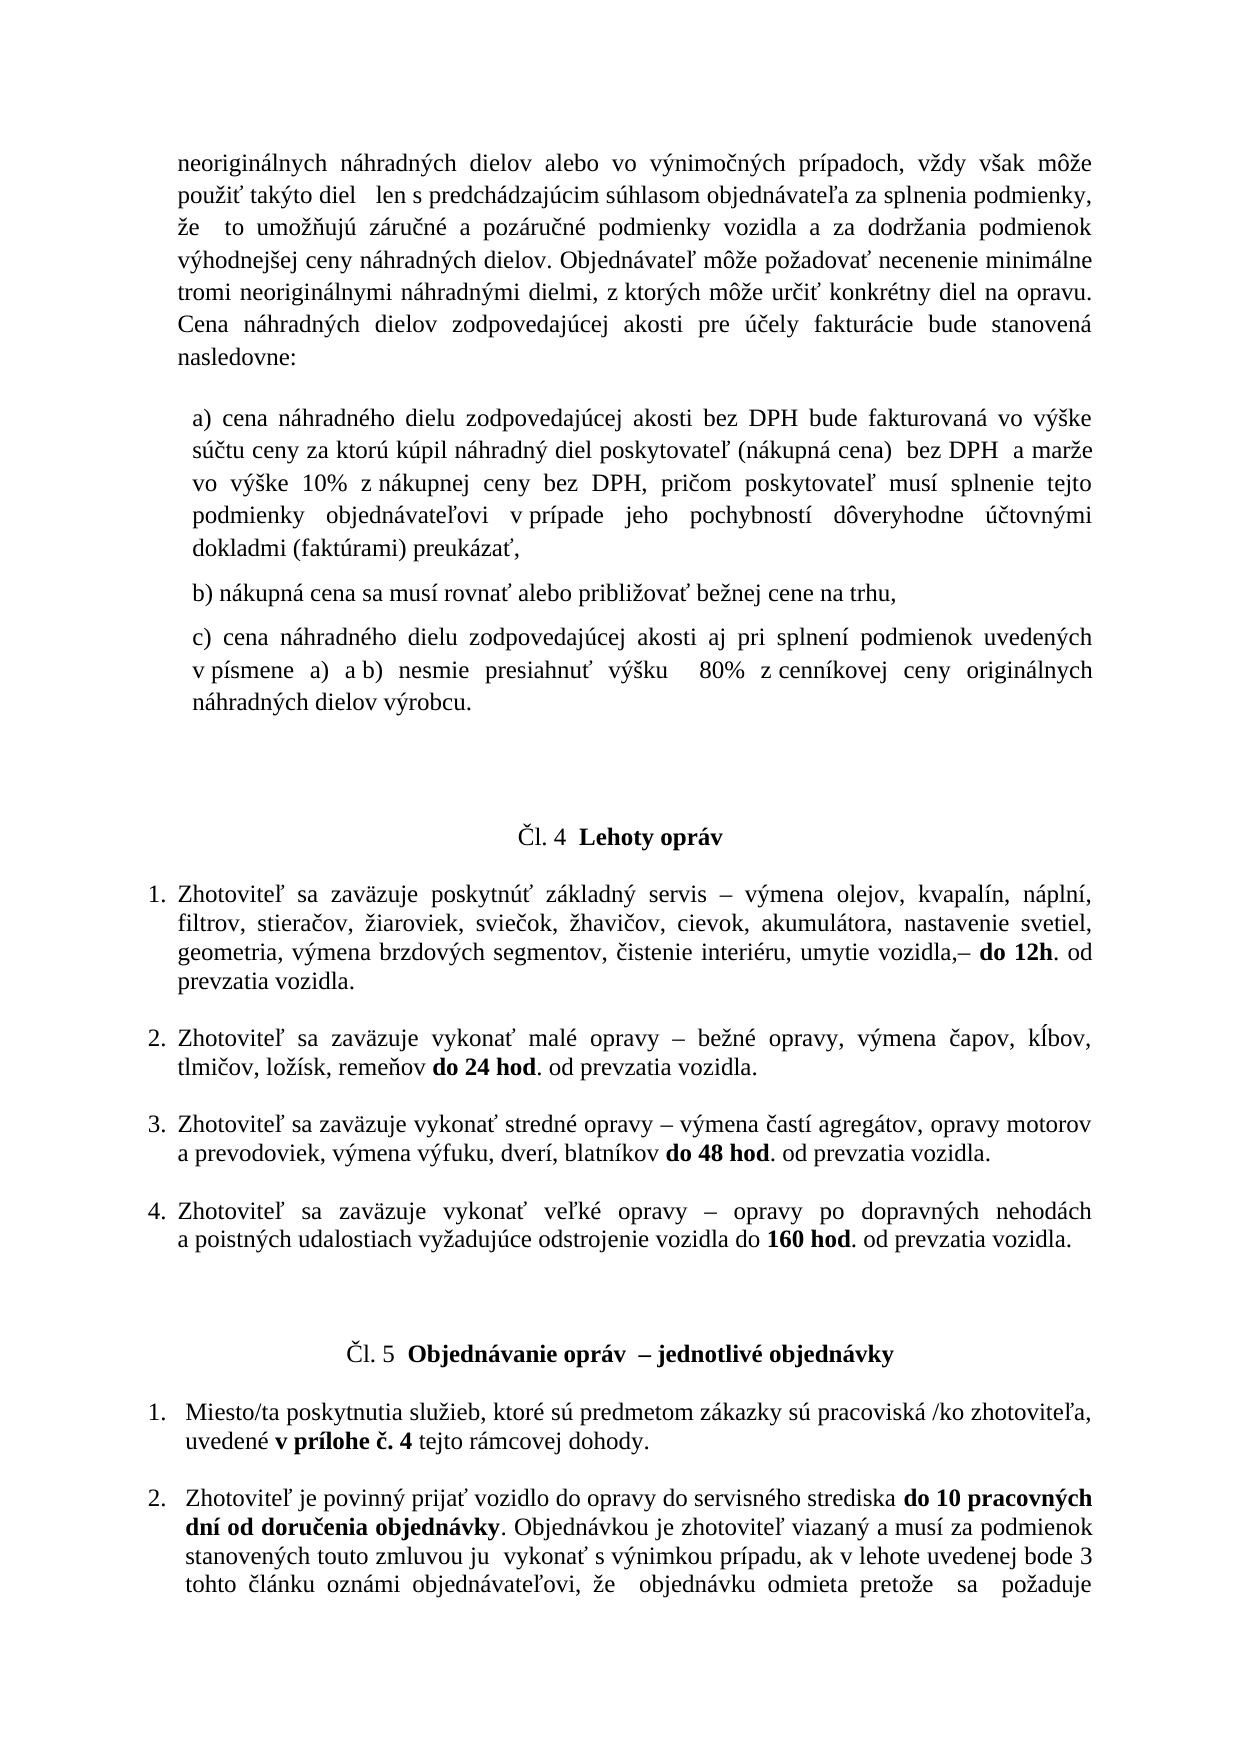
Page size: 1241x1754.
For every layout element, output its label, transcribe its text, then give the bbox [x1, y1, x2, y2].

list Zhotoviteľ sa zaväzuje vykonať malé opravy – bežné opravy, výmena čapov, kĺbov, tlmičov, ložísk, remeňov do 24 hod. od prevzatia vozidla. [148, 1023, 1093, 1081]
list Miesto/ta poskytnutia služieb, ktoré sú predmetom zákazky sú pracoviská /ko zhotoviteľa, uvedené v prílohe č. 4 tejto rámcovej dohody. [148, 1397, 1093, 1454]
text Čl. 5 Objednávanie opráv – jednotlivé objednávky [148, 1339, 1093, 1368]
list Zhotoviteľ sa zaväzuje poskytnúť základný servis – výmena olejov, kvapalín, náplní, filtrov, stieračov, žiaroviek, sviečok, žhavičov, cievok, akumulátora, nastavenie svetiel, geometria, výmena brzdových segmentov, čistenie interiéru, umytie vozidla,– do 12h. od prevzatia vozidla. [148, 879, 1093, 994]
text Čl. 4 Lehoty opráv [148, 822, 1093, 851]
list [140, 148, 1093, 371]
text c) cena náhradného dielu zodpovedajúcej akosti aj pri splnení podmienok uvedených v písmene a) a b) nesmie presiahnuť výšku 80% z cenníkovej ceny originálnych náhradných dielov výrobcu. [192, 622, 1093, 716]
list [148, 1483, 1093, 1598]
text b) nákupná cena sa musí rovnať alebo približovať bežnej cene na trhu, [192, 578, 1093, 606]
list a) cena náhradného dielu zodpovedajúcej akosti bez DPH bude fakturovaná vo výške súčtu ceny za ktorú kúpil náhradný diel poskytovateľ (nákupná cena) bez DPH a marže vo výške 10% z nákupnej ceny bez DPH, pričom poskytovateľ musí splnenie tejto podmienky objednávateľovi v prípade jeho pochybností dôveryhodne účtovnými dokladmi (faktúrami) preukázať, [192, 403, 1093, 561]
list Zhotoviteľ sa zaväzuje vykonať veľké opravy – opravy po dopravných nehodách a poistných udalostiach vyžadujúce odstrojenie vozidla do 160 hod. od prevzatia vozidla. [148, 1196, 1093, 1253]
list Zhotoviteľ sa zaväzuje vykonať stredné opravy – výmena častí agregátov, opravy motorov a prevodoviek, výmena výfuku, dverí, blatníkov do 48 hod. od prevzatia vozidla. [148, 1109, 1093, 1167]
